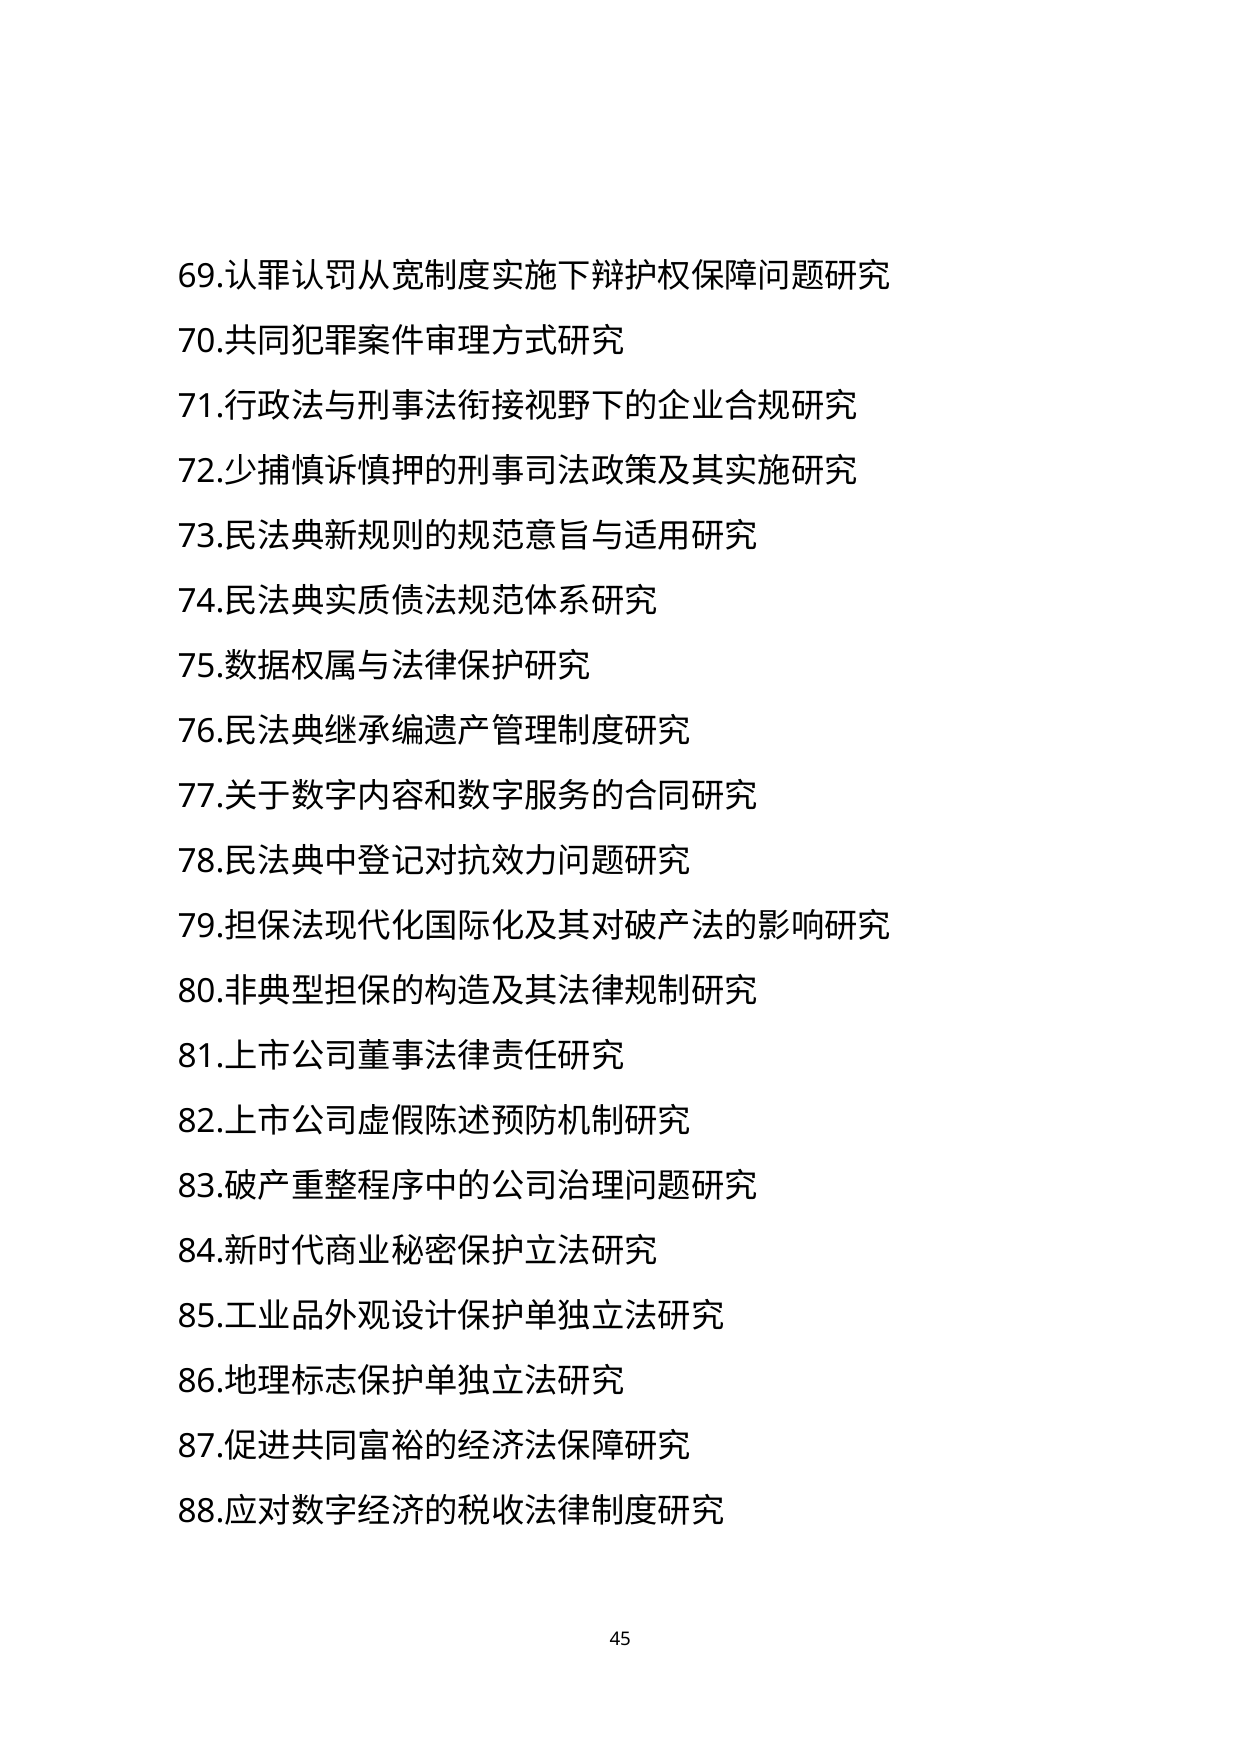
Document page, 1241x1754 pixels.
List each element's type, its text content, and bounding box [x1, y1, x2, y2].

text 86.地理标志保护单独立法研究 [177, 1345, 1063, 1410]
text 81.上市公司董事法律责任研究 [177, 1020, 1063, 1085]
text 77.关于数字内容和数字服务的合同研究 [177, 760, 1063, 825]
text 75.数据权属与法律保护研究 [177, 630, 1063, 695]
text 87.促进共同富裕的经济法保障研究 [177, 1410, 1063, 1475]
text 69.认罪认罚从宽制度实施下辩护权保障问题研究 [177, 240, 1063, 305]
text 84.新时代商业秘密保护立法研究 [177, 1215, 1063, 1280]
text 73.民法典新规则的规范意旨与适用研究 [177, 500, 1063, 565]
text 72.少捕慎诉慎押的刑事司法政策及其实施研究 [177, 435, 1063, 500]
text 83.破产重整程序中的公司治理问题研究 [177, 1150, 1063, 1215]
text 70.共同犯罪案件审理方式研究 [177, 305, 1063, 370]
text 85.工业品外观设计保护单独立法研究 [177, 1280, 1063, 1345]
text 88.应对数字经济的税收法律制度研究 [177, 1475, 1063, 1540]
text 71.行政法与刑事法衔接视野下的企业合规研究 [177, 370, 1063, 435]
text 74.民法典实质债法规范体系研究 [177, 565, 1063, 630]
text 82.上市公司虚假陈述预防机制研究 [177, 1085, 1063, 1150]
text 79.担保法现代化国际化及其对破产法的影响研究 [177, 890, 1063, 955]
text 80.非典型担保的构造及其法律规制研究 [177, 955, 1063, 1020]
text 78.民法典中登记对抗效力问题研究 [177, 825, 1063, 890]
text 76.民法典继承编遗产管理制度研究 [177, 695, 1063, 760]
